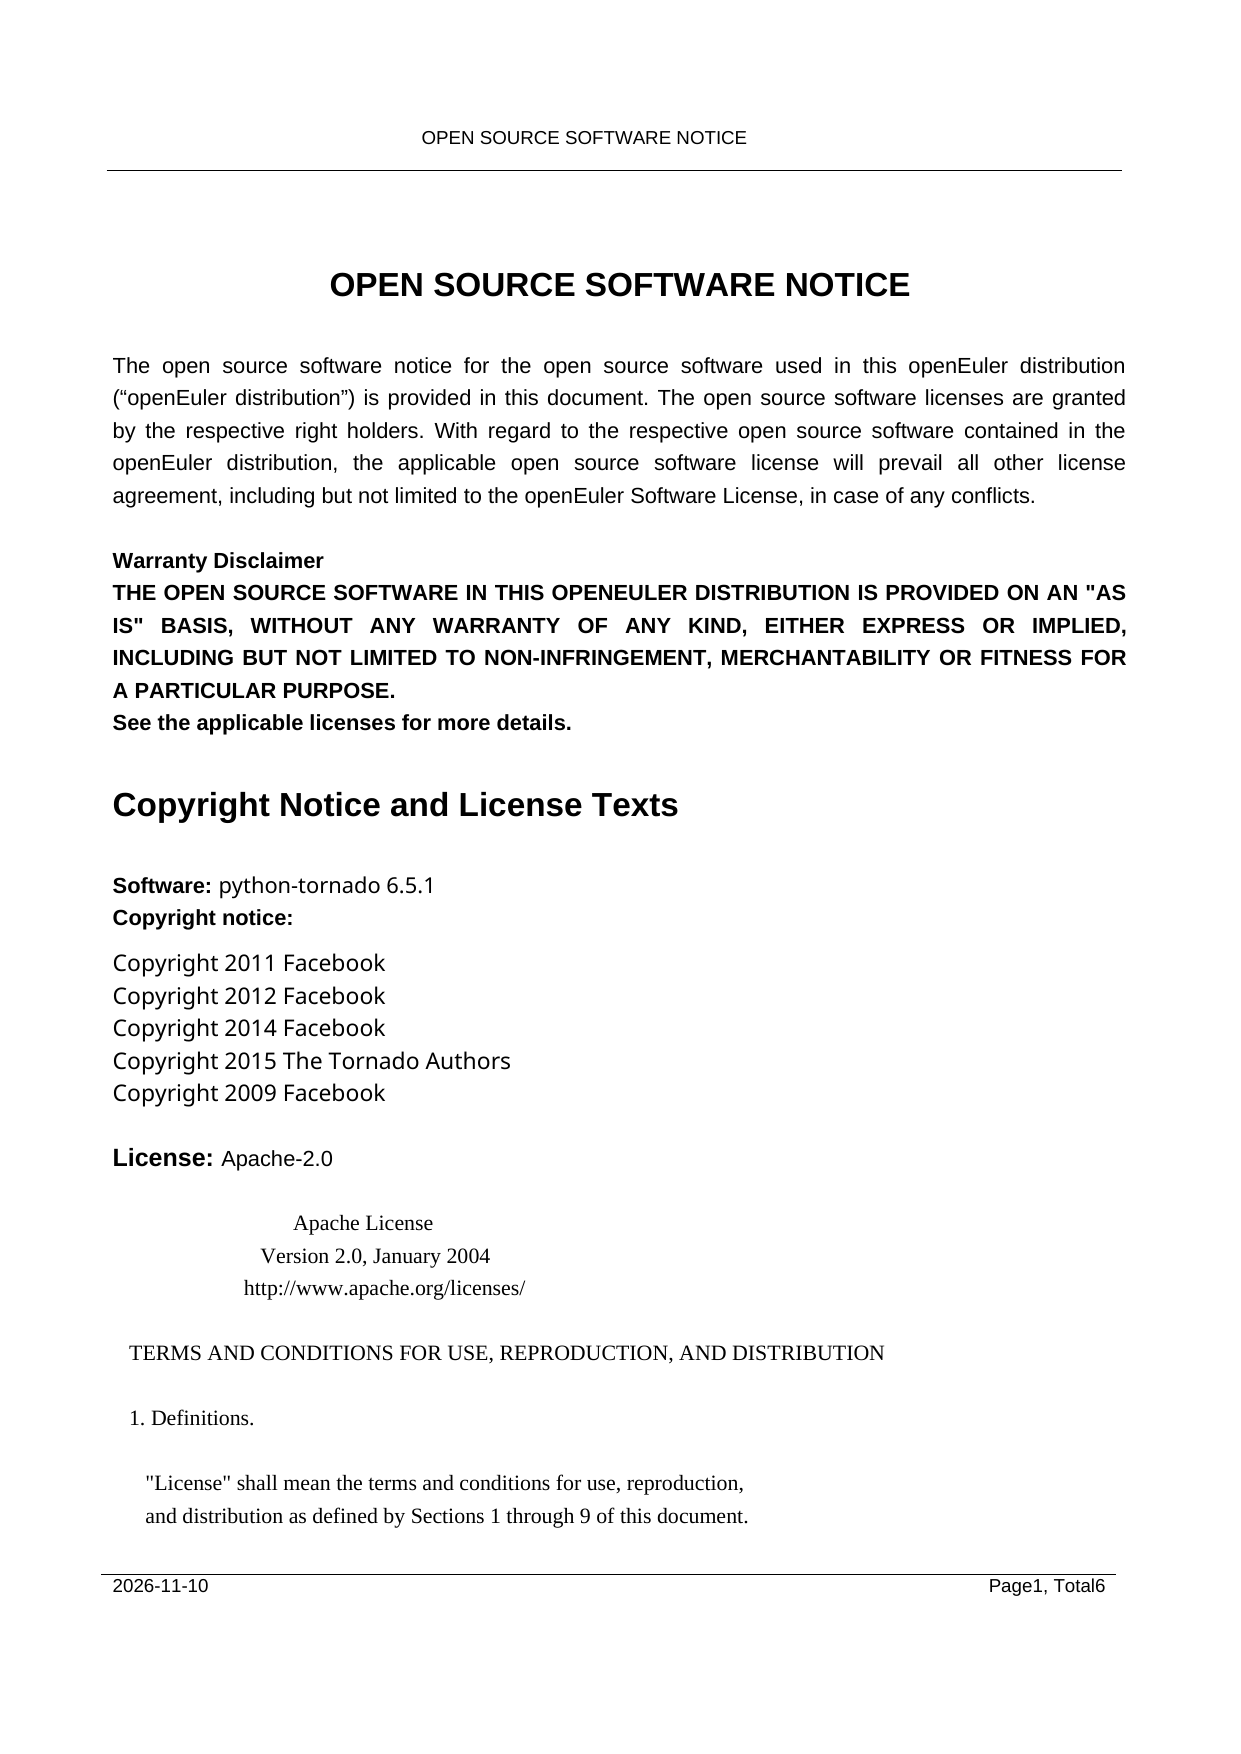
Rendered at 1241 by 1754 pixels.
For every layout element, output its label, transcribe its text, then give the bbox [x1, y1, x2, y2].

text Copyright 2011 Facebook Copyright 2012 Facebook Copyright 2014 Facebook Copyright 2015 The Tornado Authors Copyright 2009 Facebook [112, 947, 1128, 1142]
text THE OPEN SOURCE SOFTWARE IN THIS OPENEULER DISTRIBUTION IS PROVIDED ON AN "AS IS" BASIS, WITHOUT ANY WARRANTY OF ANY KIND, EITHER EXPRESS OR IMPLIED, INCLUDING BUT NOT LIMITED TO NON-INFRINGEMENT, MERCHANTABILITY OR FITNESS FOR A PARTICULAR PURPOSE. See the applicable licenses for more details. [112, 576, 1128, 739]
text OPEN SOURCE SOFTWARE NOTICE [112, 251, 1128, 316]
text Warranty Disclaimer [112, 544, 1128, 576]
text Copyright Notice and License Texts [112, 771, 1128, 836]
title Software: python-tornado 6.5.1 [112, 869, 1128, 901]
text Copyright notice: [112, 901, 1128, 934]
text The open source software notice for the open source software used in this openEuler distribution (“openEuler distribution”) is provided in this document. The open source software licenses are granted by the respective right holders. With regard to the respective open source software contained in the openEuler distribution, the applicable open source software license will prevail all other license agreement, including but not limited to the openEuler Software License, in case of any conflicts. [112, 349, 1128, 511]
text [112, 1174, 1128, 1532]
text License: Apache-2.0 [112, 1142, 1128, 1174]
